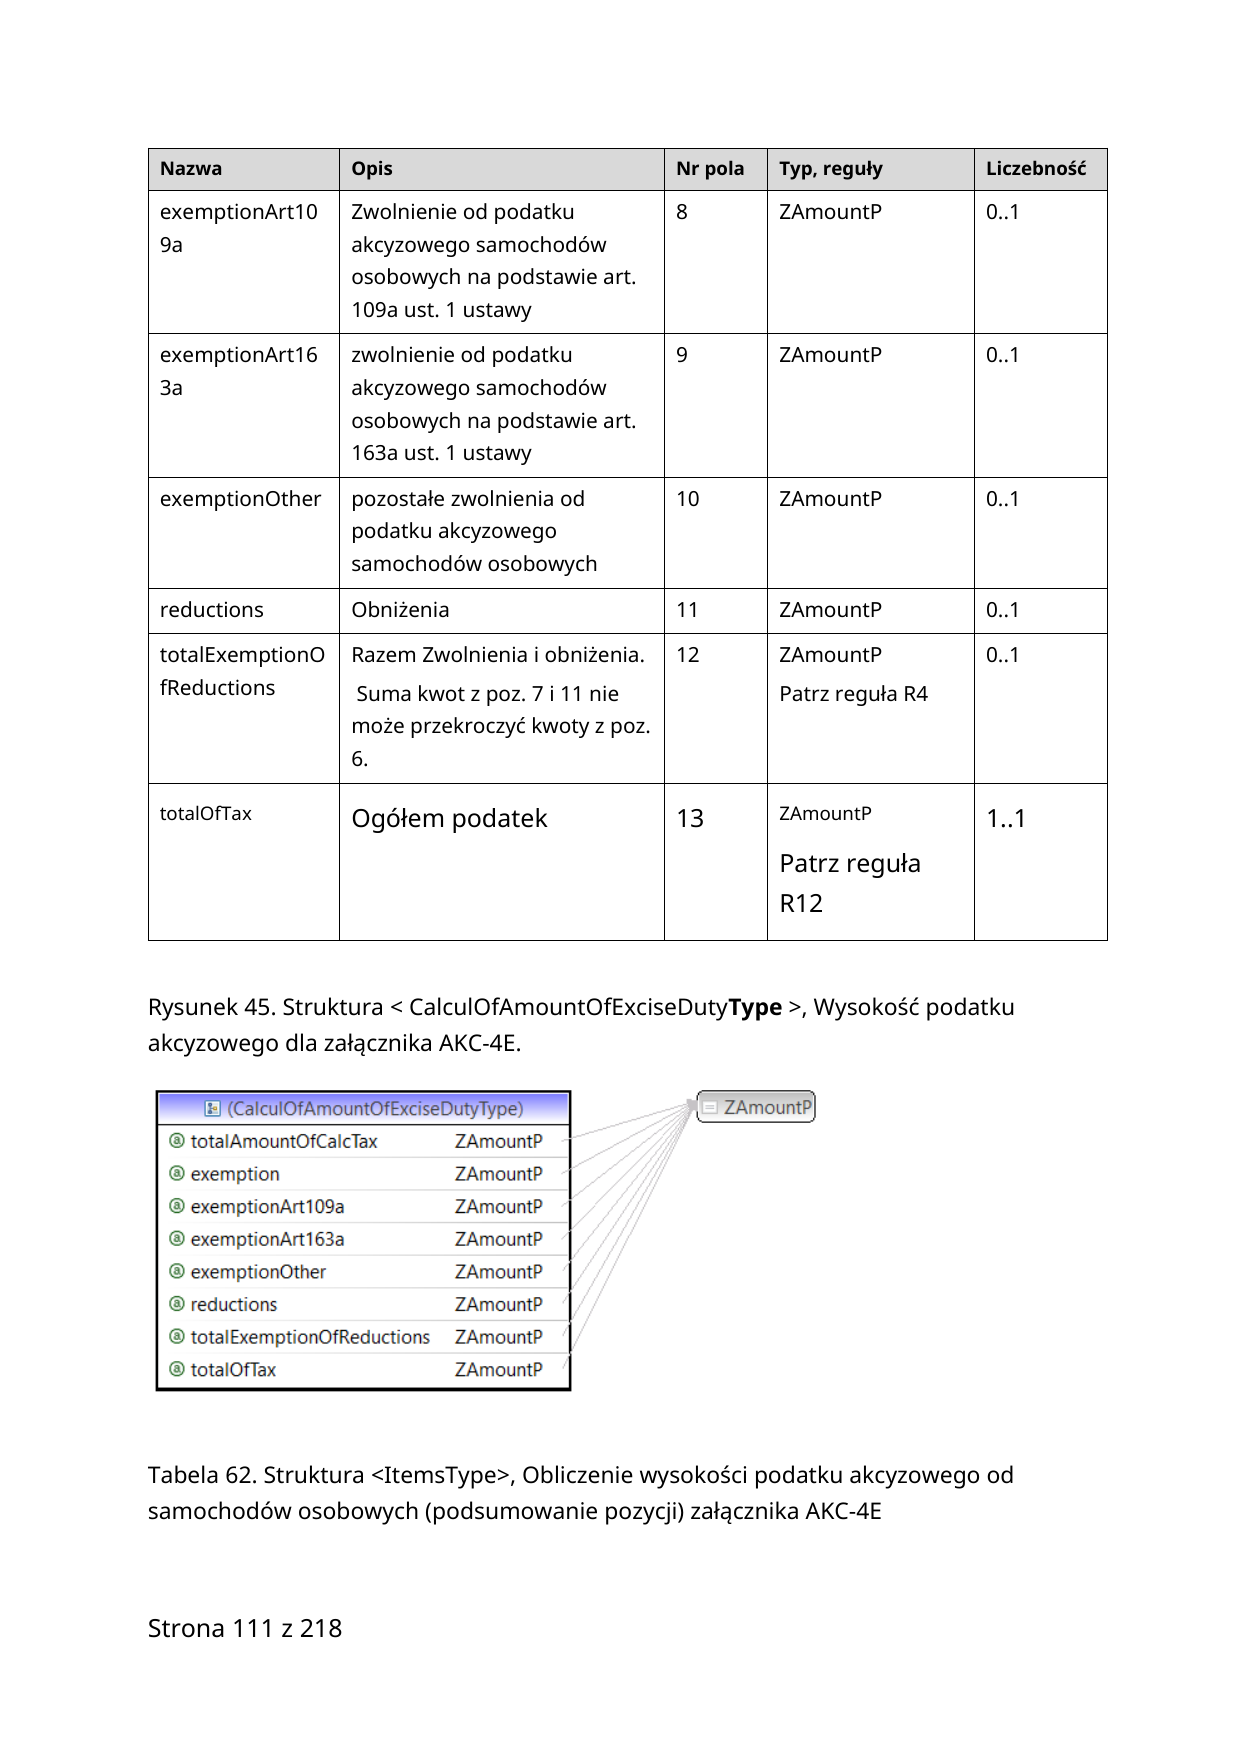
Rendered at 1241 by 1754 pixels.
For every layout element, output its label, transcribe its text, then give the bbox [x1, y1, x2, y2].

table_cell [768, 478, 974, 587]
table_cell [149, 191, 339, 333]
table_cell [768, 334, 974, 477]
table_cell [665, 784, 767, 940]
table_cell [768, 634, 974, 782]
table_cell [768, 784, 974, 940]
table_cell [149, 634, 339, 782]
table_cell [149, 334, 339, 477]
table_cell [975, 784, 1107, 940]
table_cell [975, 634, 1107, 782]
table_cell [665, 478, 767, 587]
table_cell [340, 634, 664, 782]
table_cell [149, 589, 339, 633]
picture [147, 1080, 827, 1404]
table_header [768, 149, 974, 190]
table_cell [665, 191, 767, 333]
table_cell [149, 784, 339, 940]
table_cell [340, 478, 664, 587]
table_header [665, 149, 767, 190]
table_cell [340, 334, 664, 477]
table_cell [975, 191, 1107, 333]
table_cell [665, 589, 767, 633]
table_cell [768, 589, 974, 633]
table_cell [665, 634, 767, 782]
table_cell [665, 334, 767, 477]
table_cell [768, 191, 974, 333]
text Tabela 62. Struktura <ItemsType>, Obliczenie wysokości podatku akcyzowego od samochodów osobowych (podsumowanie pozycji) załącznika AKC-4E [148, 1459, 1092, 1526]
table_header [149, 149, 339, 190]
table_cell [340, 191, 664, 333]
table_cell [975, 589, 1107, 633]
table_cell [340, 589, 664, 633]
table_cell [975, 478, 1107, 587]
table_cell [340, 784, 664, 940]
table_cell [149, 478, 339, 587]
text Rysunek 45. Struktura < CalculOfAmountOfExciseDutyType >, Wysokość podatku akcyzowego dla załącznika AKC-4E. [148, 991, 1092, 1058]
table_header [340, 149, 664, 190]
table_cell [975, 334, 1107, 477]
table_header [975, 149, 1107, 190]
